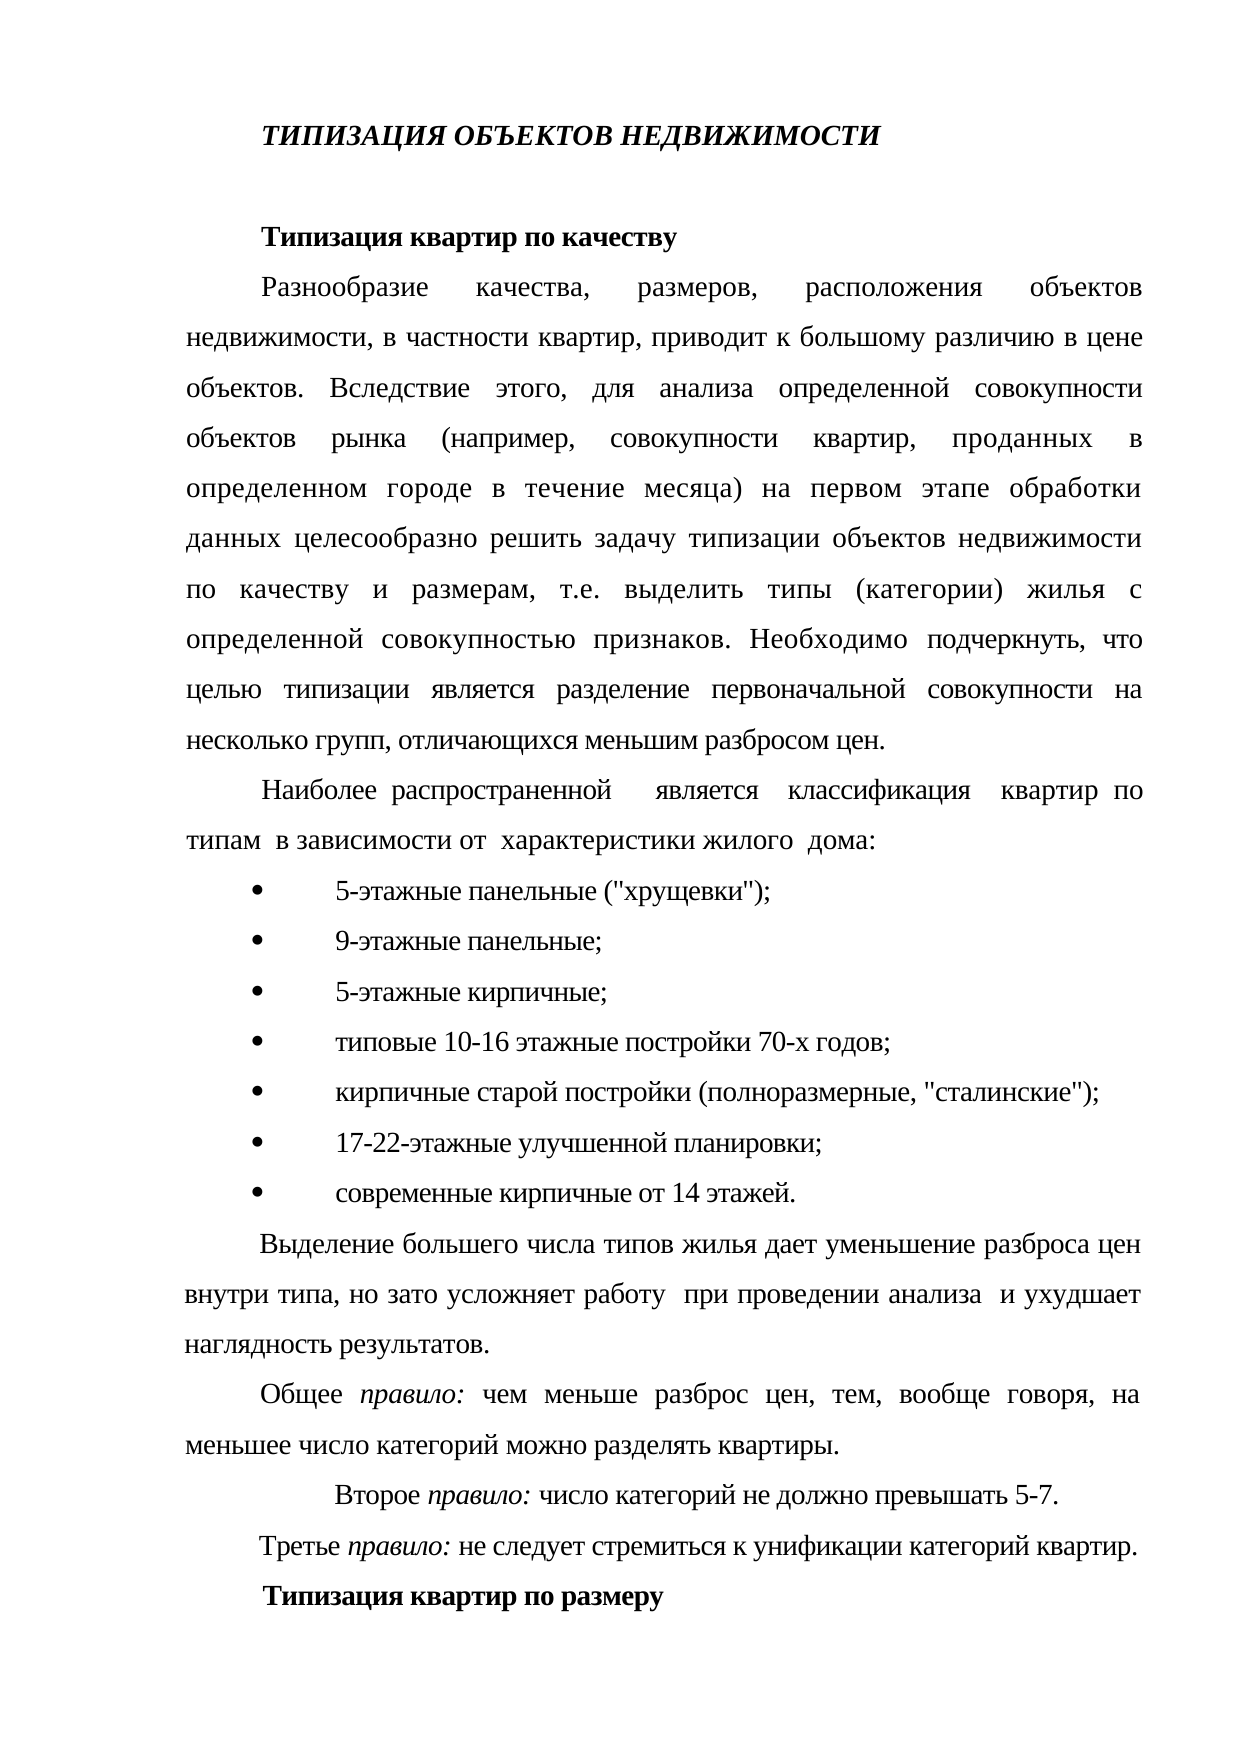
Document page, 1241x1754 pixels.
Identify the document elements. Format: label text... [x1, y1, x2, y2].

text Общее правило: чем меньше разброс цен, тем, вообще говоря, на меньшее число категорий можно разделять квартиры. [185, 1377, 1141, 1461]
list типовые 10-16 этажные постройки 70-х годов; [177, 1024, 1152, 1058]
list современные кирпичные от 14 этажей. [177, 1175, 1152, 1209]
text Третье правило: не следует стремиться к унификации категорий квартир. [184, 1528, 1141, 1561]
list 17-22-этажные улучшенной планировки; [177, 1125, 1152, 1158]
list кирпичные старой постройки (полноразмерные, "сталинские"); [177, 1074, 1152, 1108]
text Типизация квартир по размеру [187, 1578, 1152, 1611]
text ТИПИЗАЦИЯ ОБЪЕКТОВ НЕДВИЖИМОСТИ [186, 118, 1052, 152]
list 9-этажные панельные; [177, 923, 1152, 957]
text Разнообразие качества, размеров, расположения объектов недвижимости, в частности квартир, приводит к большому различию в цене объектов. Вследствие этого, для анализа определенной совокупности объектов рынка (например, совокупности квартир, проданных в определенном городе в течение месяца) на первом этапе обработки данных целесообразно решить задачу типизации объектов недвижимости по качеству и размерам, т.е. выделить типы (категории) жилья с определенной совокупностью признаков. Необходимо подчеркнуть, что целью типизации является разделение первоначальной совокупности на несколько групп, отличающихся меньшим разбросом цен. [186, 269, 1143, 755]
text Наиболее распространенной является классификация квартир по типам в зависимости от характеристики жилого дома: [186, 772, 1143, 856]
text Второе правило: число категорий не должно превышать 5-7. [259, 1477, 1152, 1511]
list 5-этажные панельные ("хрущевки"); [177, 873, 1152, 906]
text Выделение большего числа типов жилья дает уменьшение разброса цен внутри типа, но зато усложняет работу при проведении анализа и ухудшает наглядность результатов. [184, 1226, 1142, 1360]
text Типизация квартир по качеству [186, 219, 1152, 252]
list 5-этажные кирпичные; [177, 974, 1152, 1007]
